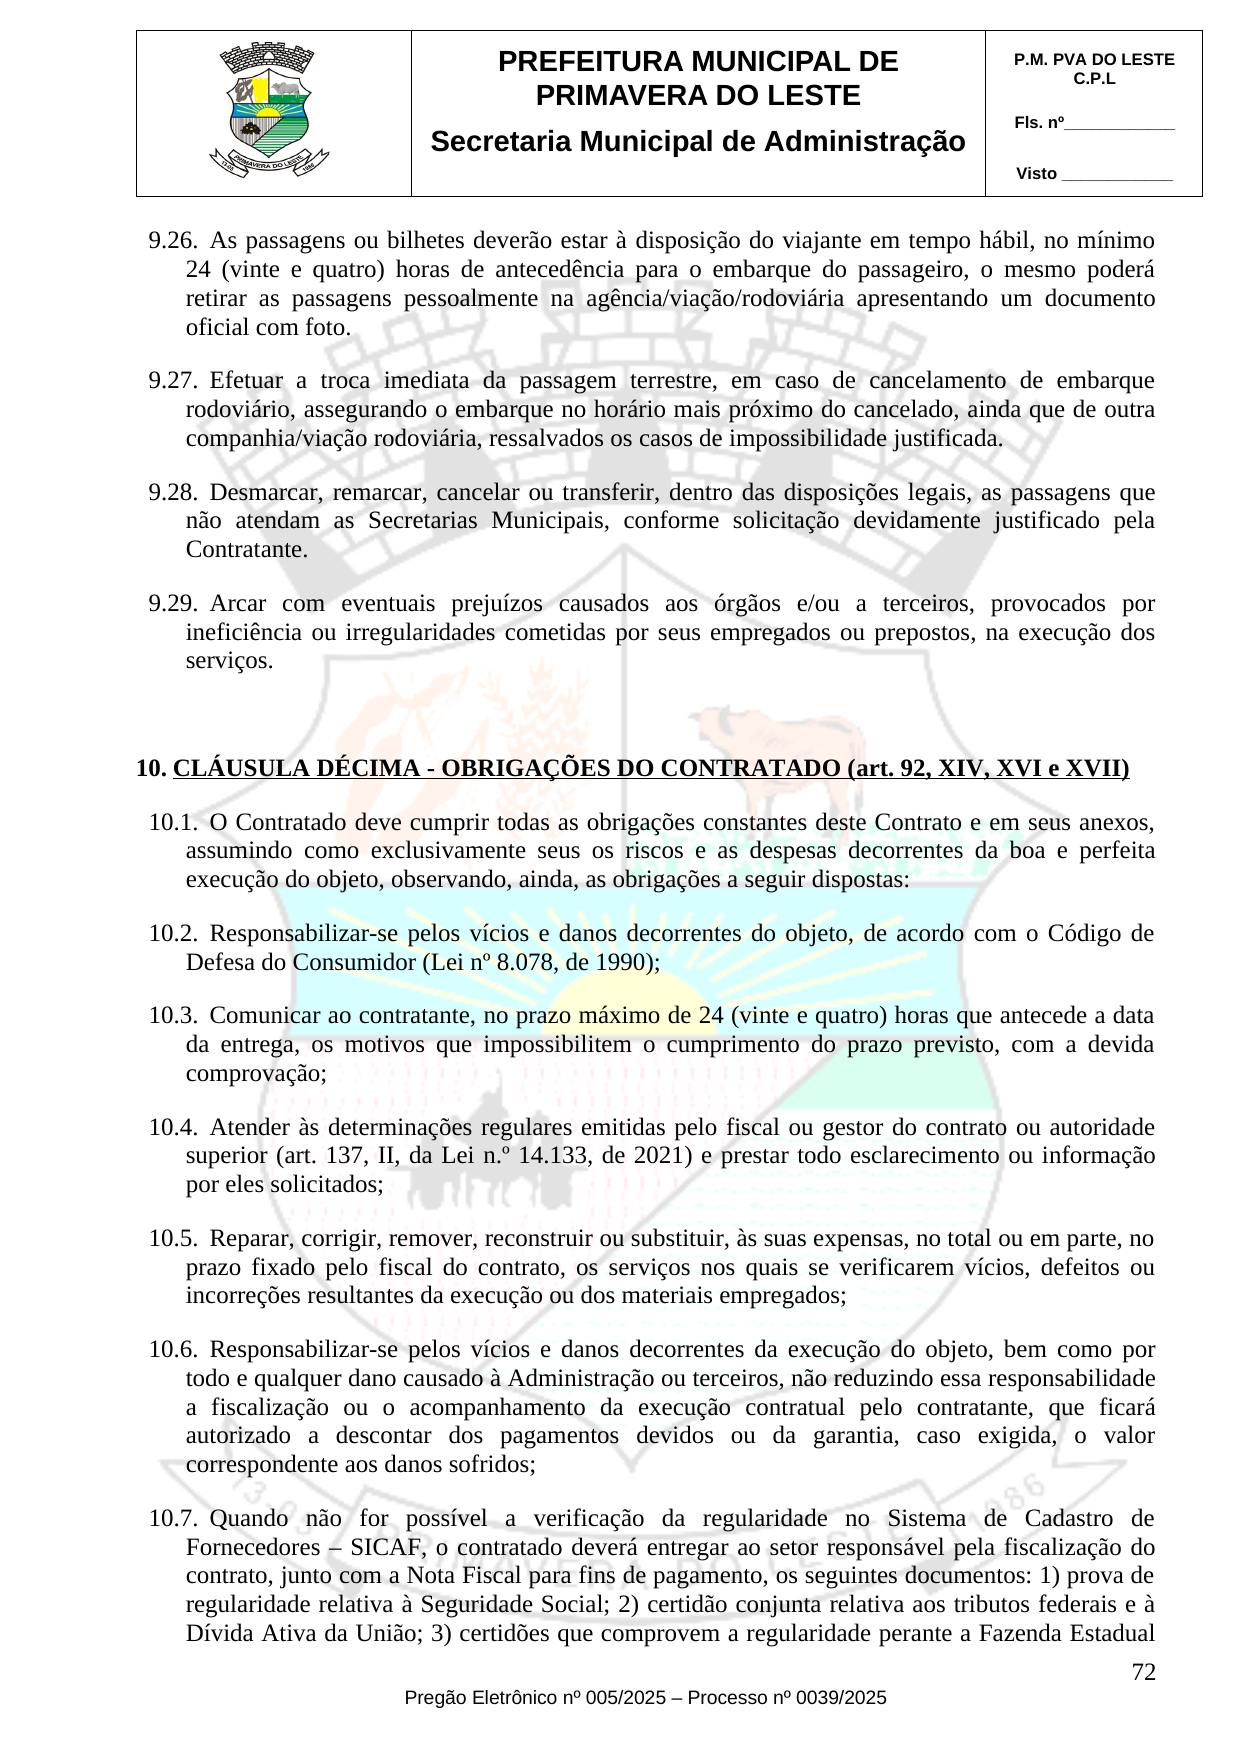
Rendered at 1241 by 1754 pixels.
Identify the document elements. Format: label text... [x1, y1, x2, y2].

list O Contratado deve cumprir todas as obrigações constantes deste Contrato e em seus anexos, assumindo como exclusivamente seus os riscos e as despesas decorrentes da boa e perfeita execução do objeto, observando, ainda, as obrigações a seguir dispostas: [148, 807, 1156, 893]
list Arcar com eventuais prejuízos causados aos órgãos e/ou a terceiros, provocados por ineficiência ou irregularidades cometidas por seus empregados ou prepostos, na execução dos serviços. [148, 588, 1156, 674]
list Responsabilizar-se pelos vícios e danos decorrentes da execução do objeto, bem como por todo e qualquer dano causado à Administração ou terceiros, não reduzindo essa responsabilidade a fiscalização ou o acompanhamento da execução contratual pelo contratante, que ficará autorizado a descontar dos pagamentos devidos ou da garantia, caso exigida, o valor correspondente aos danos sofridos; [148, 1334, 1156, 1478]
list Atender às determinações regulares emitidas pelo fiscal ou gestor do contrato ou autoridade superior (art. 137, II, da Lei n.º 14.133, de 2021) e prestar todo esclarecimento ou informação por eles solicitados; [148, 1112, 1156, 1198]
list As passagens ou bilhetes deverão estar à disposição do viajante em tempo hábil, no mínimo 24 (vinte e quatro) horas de antecedência para o embarque do passageiro, o mesmo poderá retirar as passagens pessoalmente na agência/viação/rodoviária apresentando um documento oficial com foto. [148, 225, 1156, 340]
list Desmarcar, remarcar, cancelar ou transferir, dentro das disposições legais, as passagens que não atendam as Secretarias Municipais, conforme solicitação devidamente justificado pela Contratante. [148, 477, 1156, 563]
list CLÁUSULA DÉCIMA - OBRIGAÇÕES DO CONTRATADO (art. 92, XIV, XVI e XVII) [136, 753, 1156, 782]
list Reparar, corrigir, remover, reconstruir ou substituir, às suas expensas, no total ou em parte, no prazo fixado pelo fiscal do contrato, os serviços nos quais se verificarem vícios, defeitos ou incorreções resultantes da execução ou dos materiais empregados; [148, 1223, 1156, 1309]
picture [209, 42, 330, 178]
list Responsabilizar-se pelos vícios e danos decorrentes do objeto, de acordo com o Código de Defesa do Consumidor (Lei nº 8.078, de 1990); [148, 918, 1156, 975]
list Comunicar ao contratante, no prazo máximo de 24 (vinte e quatro) horas que antecede a data da entrega, os motivos que impossibilitem o cumprimento do prazo previsto, com a devida comprovação; [148, 1000, 1156, 1087]
list Efetuar a troca imediata da passagem terrestre, em caso de cancelamento de embarque rodoviário, assegurando o embarque no horário mais próximo do cancelado, ainda que de outra companhia/viação rodoviária, ressalvados os casos de impossibilidade justificada. [148, 365, 1156, 452]
